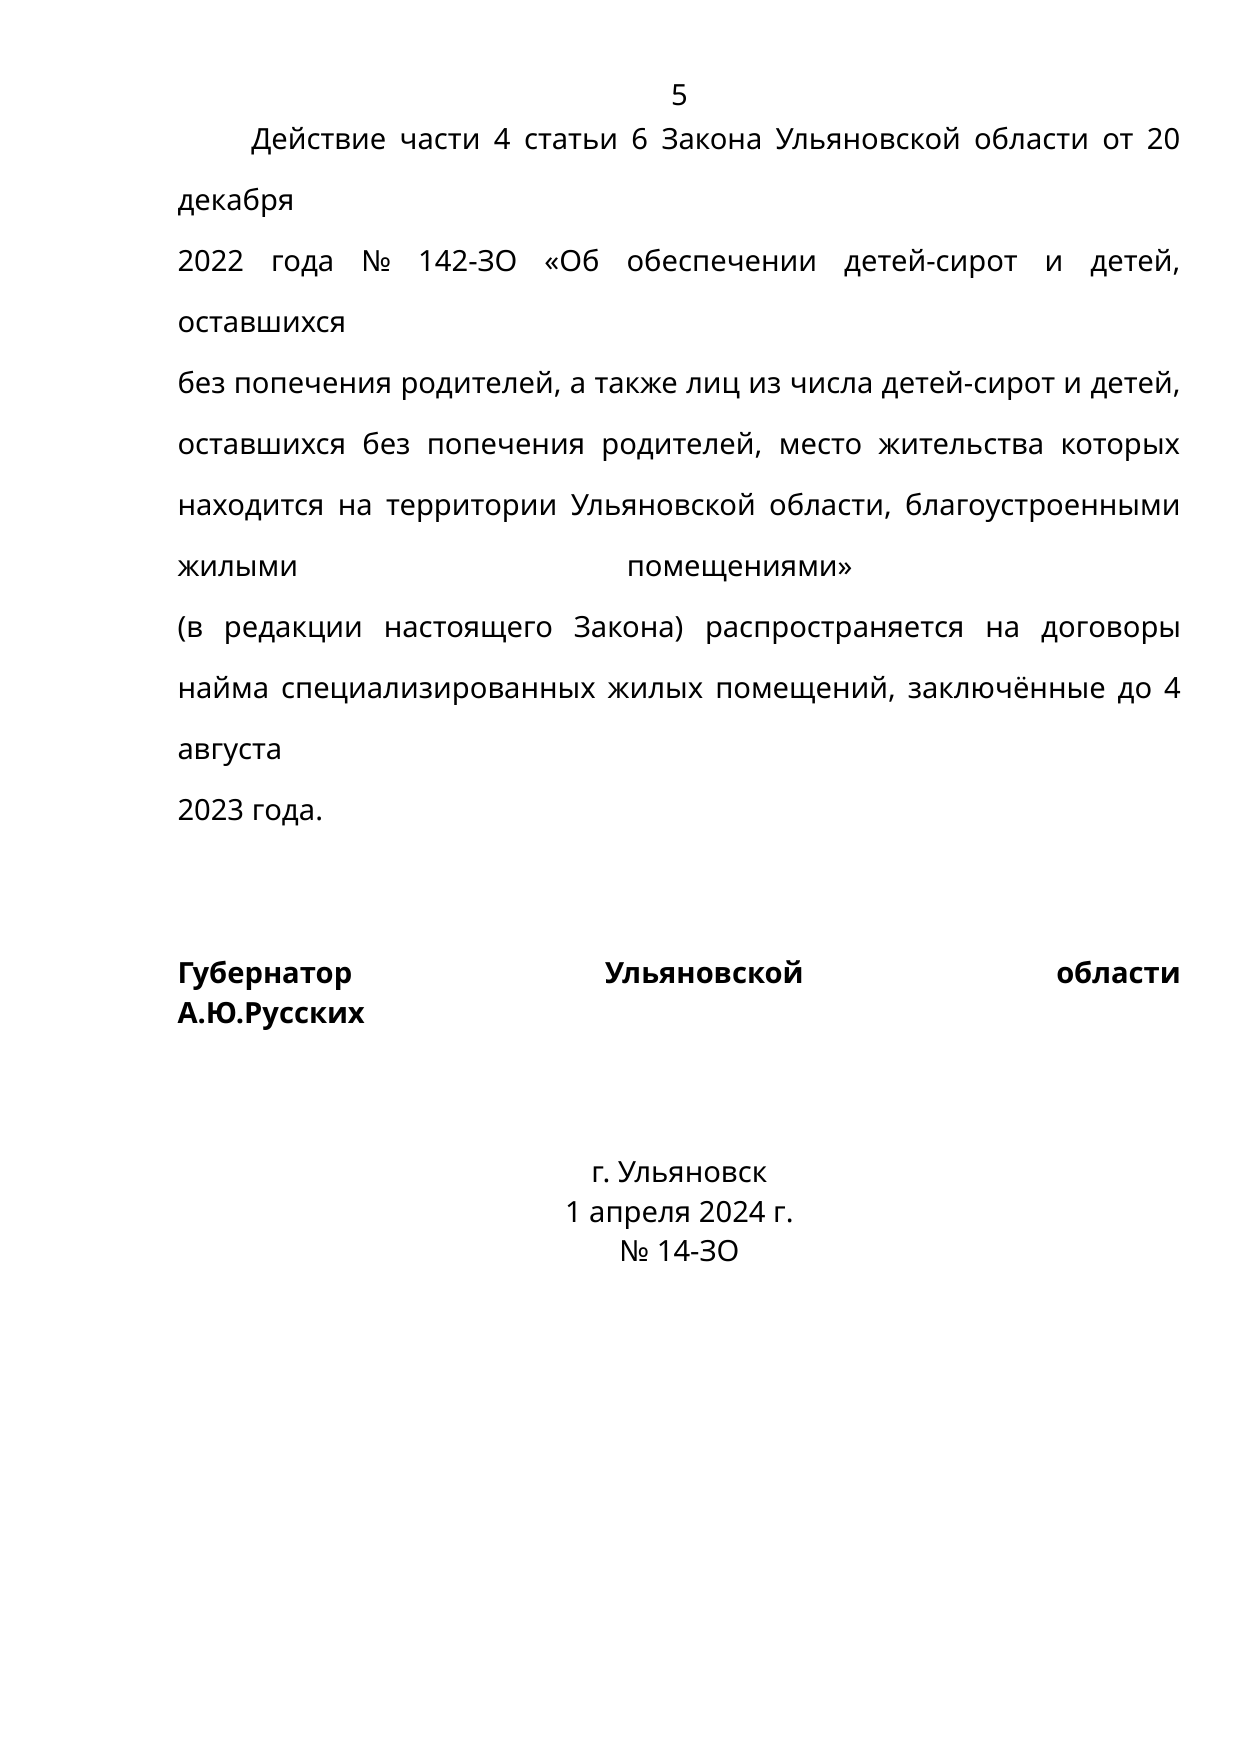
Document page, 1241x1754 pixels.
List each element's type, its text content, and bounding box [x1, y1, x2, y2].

text Действие части 4 статьи 6 Закона Ульяновской области от 20 декабря 2022 года № 142-ЗО «Об обеспечении детей-сирот и детей, оставшихся без попечения родителей, а также лиц из числа детей-сирот и детей, оставшихся без попечения родителей, место жительства которых находится на территории Ульяновской области, благоустроенными жилыми помещениями» (в редакции настоящего Закона) распространяется на договоры найма специализированных жилых помещений, заключённые до 4 августа 2023 года. [177, 118, 1181, 829]
text Губернатор Ульяновской области А.Ю.Русских [177, 953, 1181, 1032]
text г. Ульяновск [177, 1151, 1181, 1191]
text 1 апреля 2024 г. [177, 1191, 1181, 1231]
text № 14-ЗО [177, 1231, 1181, 1270]
